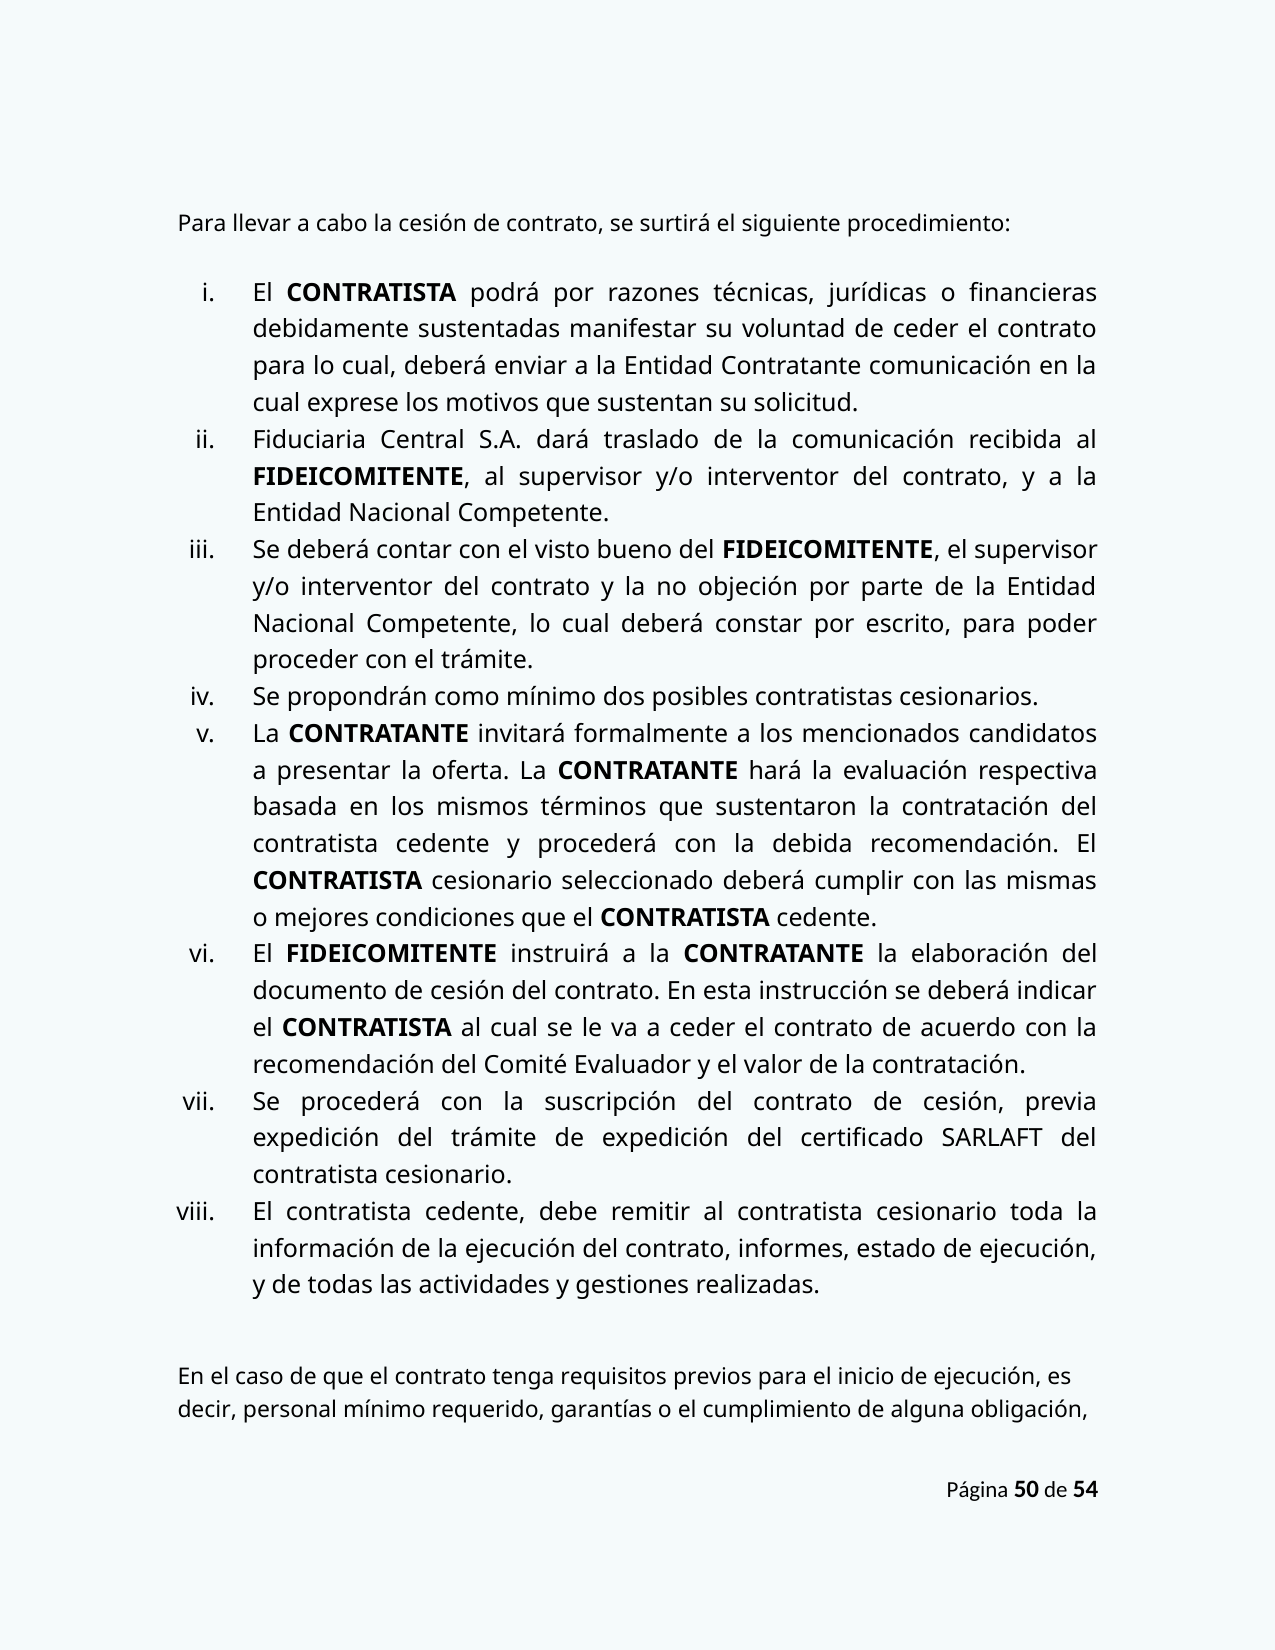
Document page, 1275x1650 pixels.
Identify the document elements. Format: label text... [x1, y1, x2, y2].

list Se propondrán como mínimo dos posibles contratistas cesionarios. [215, 679, 1098, 713]
list Fiduciaria Central S.A. dará traslado de la comunicación recibida al FIDEICOMITENTE, al supervisor y/o interventor del contrato, y a la Entidad Nacional Competente. [215, 421, 1098, 529]
list El contratista cedente, debe remitir al contratista cesionario toda la información de la ejecución del contrato, informes, estado de ejecución, y de todas las actividades y gestiones realizadas. [215, 1193, 1098, 1301]
list Se deberá contar con el visto bueno del FIDEICOMITENTE, el supervisor y/o interventor del contrato y la no objeción por parte de la Entidad Nacional Competente, lo cual deberá constar por escrito, para poder proceder con el trámite. [215, 532, 1098, 676]
list La CONTRATANTE invitará formalmente a los mencionados candidatos a presentar la oferta. La CONTRATANTE hará la evaluación respectiva basada en los mismos términos que sustentaron la contratación del contratista cedente y procederá con la debida recomendación. El CONTRATISTA cesionario seleccionado deberá cumplir con las mismas o mejores condiciones que el CONTRATISTA cedente. [215, 716, 1098, 933]
list El CONTRATISTA podrá por razones técnicas, jurídicas o financieras debidamente sustentadas manifestar su voluntad de ceder el contrato para lo cual, deberá enviar a la Entidad Contratante comunicación en la cual exprese los motivos que sustentan su solicitud. [215, 274, 1098, 419]
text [177, 1360, 1098, 1425]
list Se procederá con la suscripción del contrato de cesión, previa expedición del trámite de expedición del certificado SARLAFT del contratista cesionario. [215, 1083, 1098, 1191]
text Para llevar a cabo la cesión de contrato, se surtirá el siguiente procedimiento: [177, 207, 1098, 238]
list El FIDEICOMITENTE instruirá a la CONTRATANTE la elaboración del documento de cesión del contrato. En esta instrucción se deberá indicar el CONTRATISTA al cual se le va a ceder el contrato de acuerdo con la recomendación del Comité Evaluador y el valor de la contratación. [215, 936, 1098, 1081]
